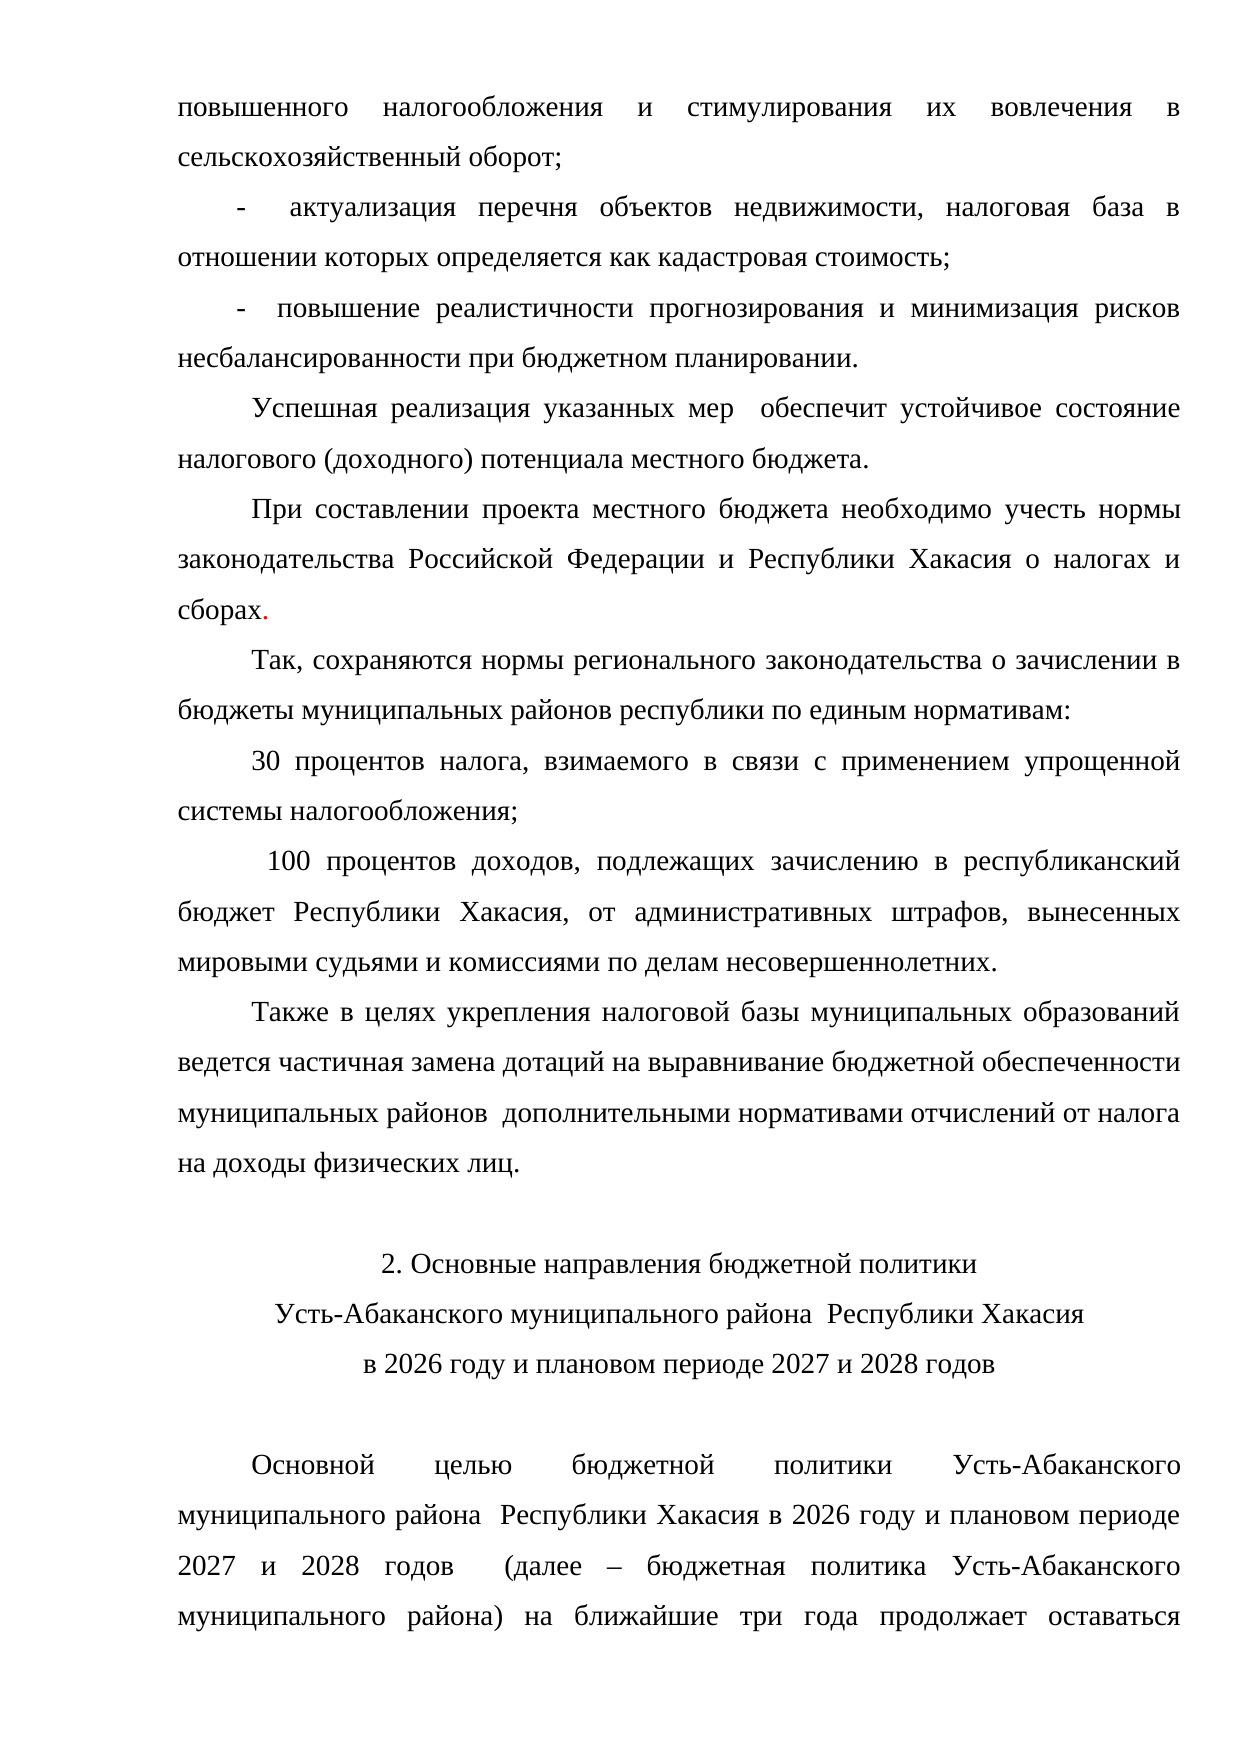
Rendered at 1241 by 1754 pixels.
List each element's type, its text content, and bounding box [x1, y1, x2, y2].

list Основные направления бюджетной политики [177, 1246, 1181, 1279]
text При составлении проекта местного бюджета необходимо учесть нормы законодательства Российской Федерации и Республики Хакасия о налогах и сборах. [177, 491, 1181, 625]
text Успешная реализация указанных мер обеспечит устойчивое состояние налогового (доходного) потенциала местного бюджета. [177, 391, 1181, 474]
text Так, сохраняются нормы регионального законодательства о зачислении в бюджеты муниципальных районов республики по единым нормативам: [177, 642, 1181, 726]
text - повышение реалистичности прогнозирования и минимизация рисков несбалансированности при бюджетном планировании. [177, 290, 1181, 374]
text 30 процентов налога, взимаемого в связи с применением упрощенной системы налогообложения; [177, 743, 1181, 827]
text в 2026 году и плановом периоде 2027 и 2028 годов [177, 1346, 1181, 1380]
text Также в целях укрепления налоговой базы муниципальных образований ведется частичная замена дотаций на выравнивание бюджетной обеспеченности муниципальных районов дополнительными нормативами отчислений от налога на доходы физических лиц. [177, 994, 1181, 1179]
text Усть-Абаканского муниципального района Республики Хакасия [177, 1296, 1181, 1330]
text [177, 1447, 1181, 1632]
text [177, 89, 1181, 172]
text - актуализация перечня объектов недвижимости, налоговая база в отношении которых определяется как кадастровая стоимость; [177, 189, 1181, 273]
text 100 процентов доходов, подлежащих зачислению в республиканский бюджет Республики Хакасия, от административных штрафов, вынесенных мировыми судьями и комиссиями по делам несовершеннолетних. [177, 843, 1181, 977]
